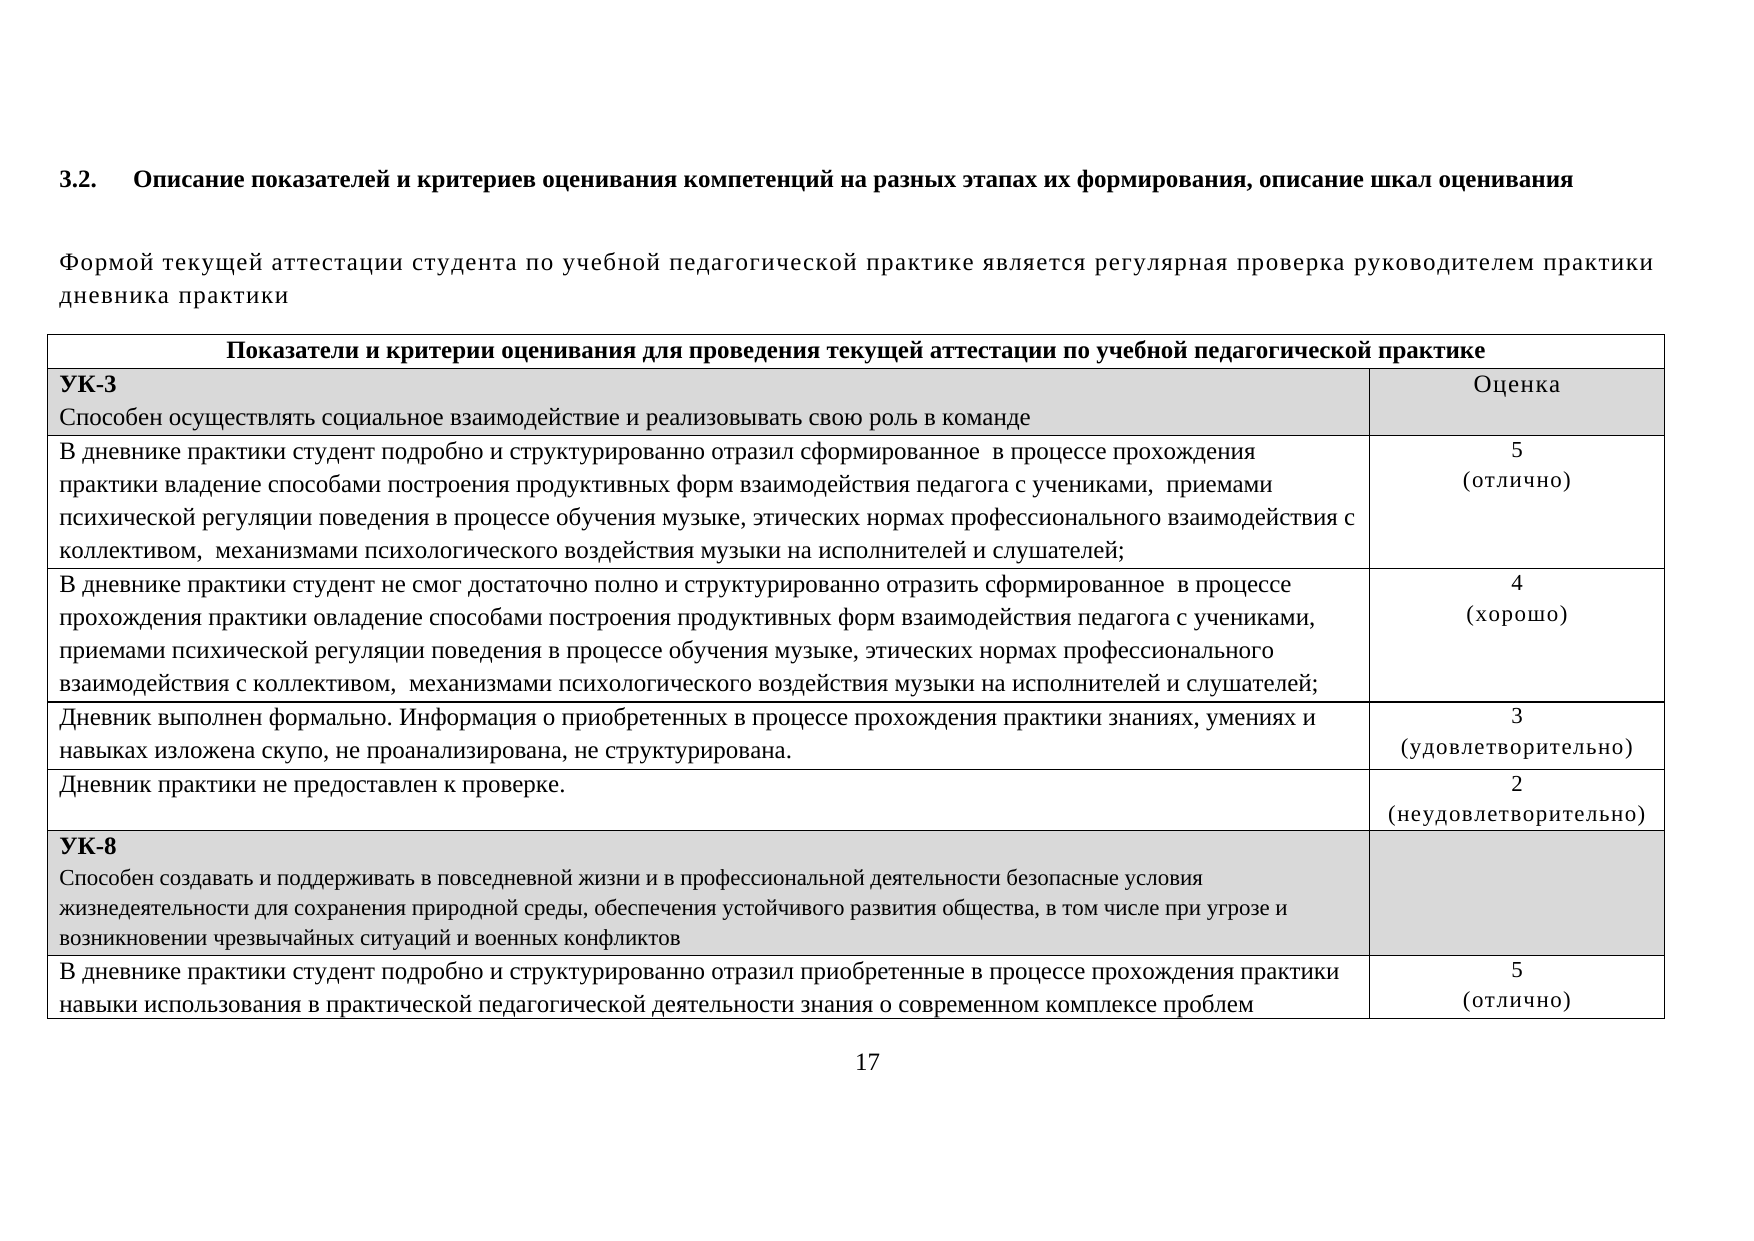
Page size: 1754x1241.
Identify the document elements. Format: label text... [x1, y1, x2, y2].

text Формой текущей аттестации студента по учебной педагогической практике является регулярная проверка руководителем практики дневника практики [59, 247, 1675, 309]
table_cell В дневнике практики студент не смог достаточно полно и структурированно отразить сформированное в процессе прохождения практики овладение способами построения продуктивных форм взаимодействия педагога с учениками, приемами психической регуляции поведения в процессе обучения музыке, этических нормах профессионального взаимодействия с коллективом, механизмами психологического воздействия музыки на исполнителей и слушателей; [48, 569, 1369, 701]
table_cell Дневник практики не предоставлен к проверке. [48, 770, 1369, 830]
table_cell В дневнике практики студент подробно и структурированно отразил сформированное в процессе прохождения практики владение способами построения продуктивных форм взаимодействия педагога с учениками, приемами психической регуляции поведения в процессе обучения музыке, этических нормах профессионального взаимодействия с коллективом, механизмами психологического воздействия музыки на исполнителей и слушателей; [48, 436, 1369, 568]
table_cell Дневник выполнен формально. Информация о приобретенных в процессе прохождения практики знаниях, умениях и навыках изложена скупо, не проанализирована, не структурирована. [48, 703, 1369, 768]
table_cell 4 (хорошо) [1370, 569, 1664, 701]
table_cell 5 (отлично) [1370, 436, 1664, 568]
table_cell Оценка [1370, 369, 1664, 435]
table_cell УК-8 Способен создавать и поддерживать в повседневной жизни и в профессиональной деятельности безопасные условия жизнедеятельности для сохранения природной среды, обеспечения устойчивого развития общества, в том числе при угрозе и возникновении чрезвычайных ситуаций и военных конфликтов [48, 831, 1369, 955]
table_cell 5 (отлично) [1370, 956, 1664, 1017]
table_cell 3 (удовлетворительно) [1370, 703, 1664, 768]
subtitle Описание показателей и критериев оценивания компетенций на разных этапах их формирования, описание шкал оценивания [59, 164, 1675, 193]
table_header Показатели и критерии оценивания для проведения текущей аттестации по учебной педагогической практике [48, 335, 1664, 368]
table_cell УК-3 Способен осуществлять социальное взаимодействие и реализовывать свою роль в команде [48, 369, 1369, 435]
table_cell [48, 956, 1369, 1017]
table_cell 2 (неудовлетворительно) [1370, 770, 1664, 830]
table_cell [1370, 831, 1664, 955]
